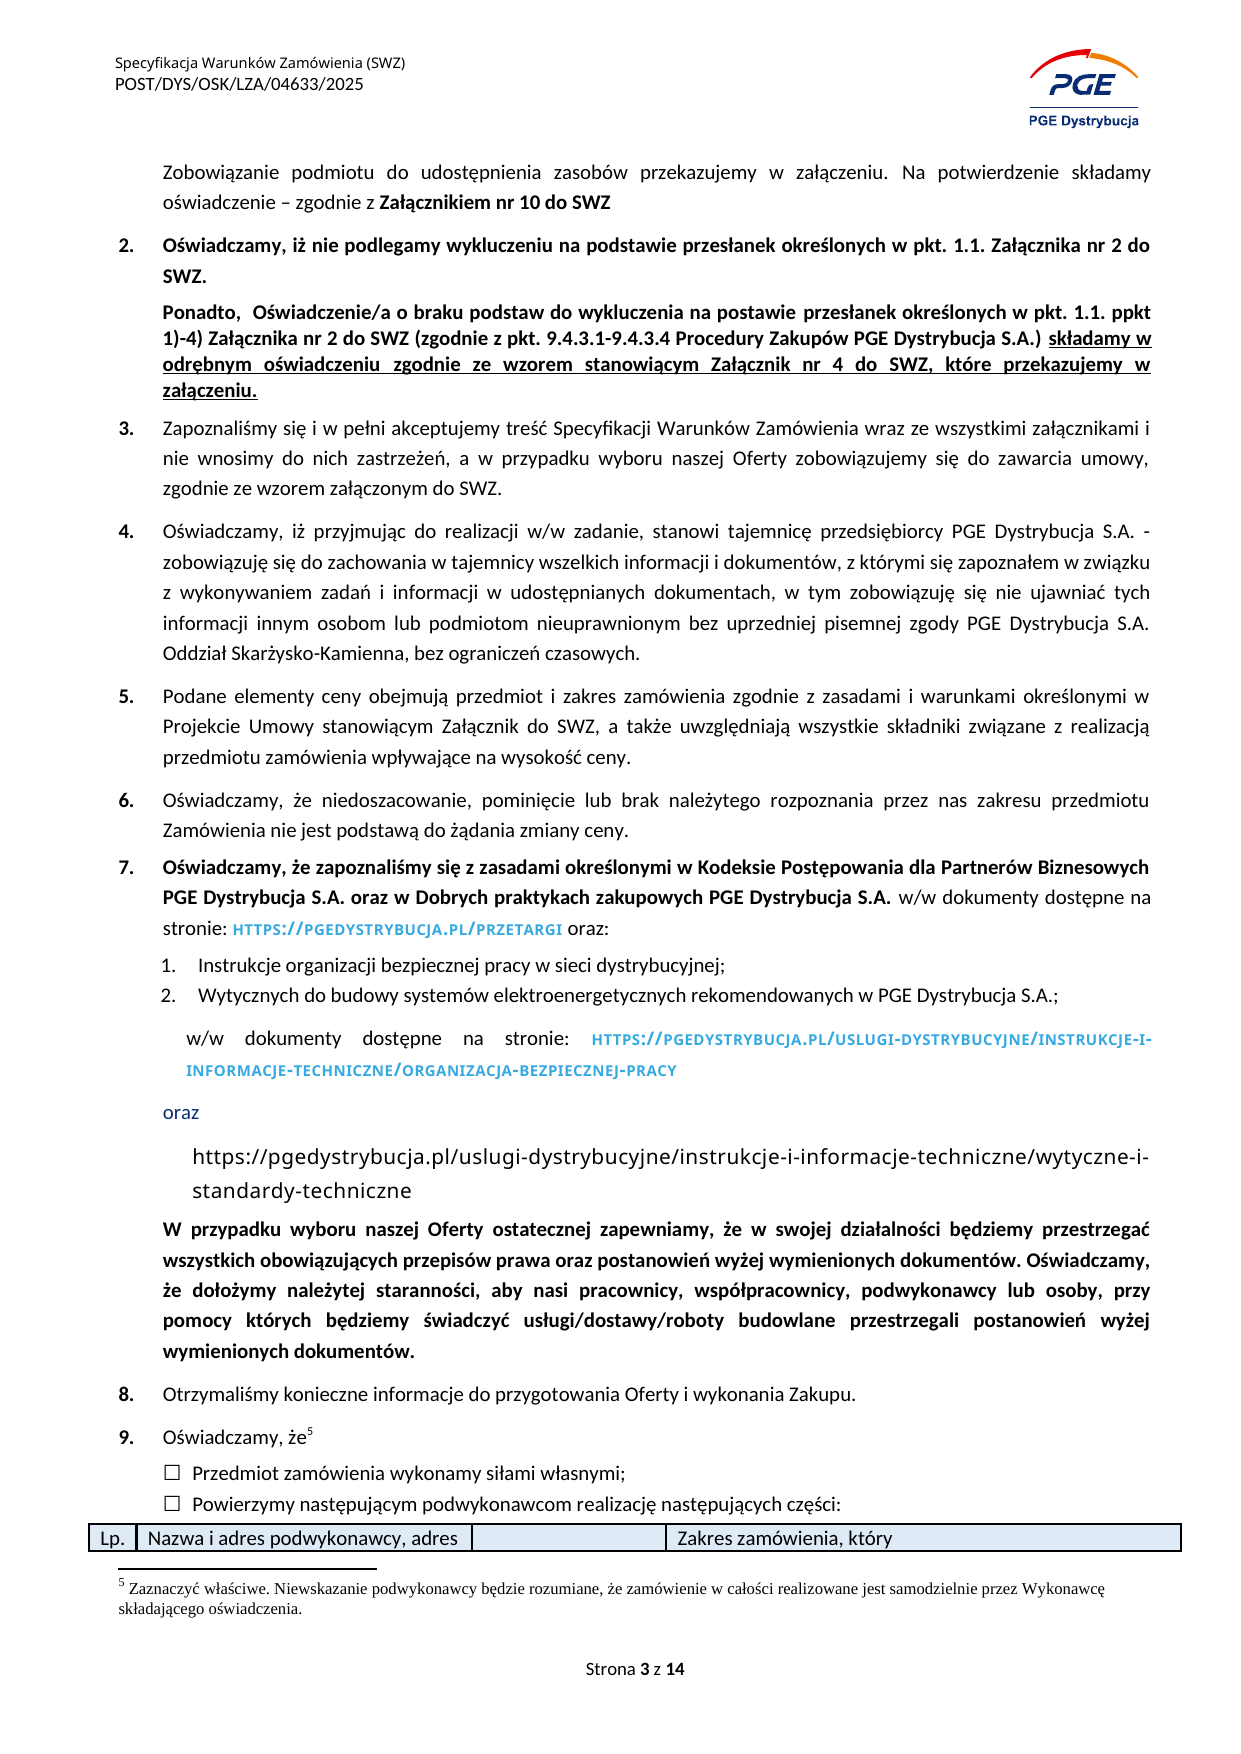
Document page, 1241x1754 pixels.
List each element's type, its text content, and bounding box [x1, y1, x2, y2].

list Oświadczamy, że zapoznaliśmy się z zasadami określonymi w Kodeksie Postępowania dla Partnerów Biznesowych PGE Dystrybucja S.A. oraz w Dobrych praktykach zakupowych PGE Dystrybucja S.A. w/w dokumenty dostępne na stronie: https://pgedystrybucja.pl/przetargi oraz: [118, 854, 1152, 941]
text W przypadku wyboru naszej Oferty ostatecznej zapewniamy, że w swojej działalności będziemy przestrzegać wszystkich obowiązujących przepisów prawa oraz postanowień wyżej wymienionych dokumentów. Oświadczamy, że dołożymy należytej staranności, aby nasi pracownicy, współpracownicy, podwykonawcy lub osoby, przy pomocy których będziemy świadczyć usługi/dostawy/roboty budowlane przestrzegali postanowień wyżej wymienionych dokumentów. [163, 1216, 1152, 1363]
text Przedmiot zamówienia wykonamy siłami własnymi; [163, 1461, 1181, 1486]
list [118, 159, 1152, 215]
table_header Lp. [90, 1525, 135, 1550]
list Zapoznaliśmy się i w pełni akceptujemy treść Specyfikacji Warunków Zamówienia wraz ze wszystkimi załącznikami i nie wnosimy do nich zastrzeżeń, a w przypadku wyboru naszej Oferty zobowiązujemy się do zawarcia umowy, zgodnie ze wzorem załączonym do SWZ. [118, 415, 1152, 501]
list Oświadczamy, iż przyjmując do realizacji w/w zadanie, stanowi tajemnicę przedsiębiorcy PGE Dystrybucja S.A. - zobowiązuję się do zachowania w tajemnicy wszelkich informacji i dokumentów, z którymi się zapoznałem w związku z wykonywaniem zadań i informacji w udostępnianych dokumentach, w tym zobowiązuję się nie ujawniać tych informacji innym osobom lub podmiotom nieuprawnionym bez uprzedniej pisemnej zgody PGE Dystrybucja S.A. Oddział Skarżysko-Kamienna, bez ograniczeń czasowych. [118, 518, 1152, 666]
text Ponadto, Oświadczenie/a o braku podstaw do wykluczenia na postawie przesłanek określonych w pkt. 1.1. ppkt 1)-4) Załącznika nr 2 do SWZ (zgodnie z pkt. 9.4.3.1-9.4.3.4 Procedury Zakupów PGE Dystrybucja S.A.) składamy w odrębnym oświadczeniu zgodnie ze wzorem stanowiącym Załącznik nr 4 do SWZ, które przekazujemy w załączeniu. [162, 299, 1152, 402]
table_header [667, 1525, 1180, 1550]
list Oświadczamy, że [118, 1424, 1152, 1449]
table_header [138, 1525, 471, 1550]
list Podane elementy ceny obejmują przedmiot i zakres zamówienia zgodnie z zasadami i warunkami określonymi w Projekcie Umowy stanowiącym Załącznik do SWZ, a także uwzględniają wszystkie składniki związane z realizacją przedmiotu zamówienia wpływające na wysokość ceny. [118, 683, 1152, 769]
table_header NIP [473, 1525, 665, 1550]
text oraz [163, 1099, 1152, 1124]
list Wytycznych do budowy systemów elektroenergetycznych rekomendowanych w PGE Dystrybucja S.A.; [160, 982, 1152, 1008]
list Otrzymaliśmy konieczne informacje do przygotowania Oferty i wykonania Zakupu. [118, 1381, 1152, 1406]
text Powierzymy następującym podwykonawcom realizację następujących części: [163, 1492, 1181, 1517]
list Instrukcje organizacji bezpiecznej pracy w sieci dystrybucyjnej; [160, 952, 1152, 977]
list Oświadczamy, iż nie podlegamy wykluczeniu na podstawie przesłanek określonych w pkt. 1.1. Załącznika nr 2 do SWZ. [118, 232, 1152, 288]
text https://pgedystrybucja.pl/uslugi-dystrybucyjne/instrukcje-i-informacje-techniczne/wytyczne-i-standardy-techniczne [192, 1142, 1152, 1204]
text w/w dokumenty dostępne na stronie: https://pgedystrybucja.pl/uslugi-dystrybucyjne/instrukcje-i-informacje-techniczne/organizacja-bezpiecznej-pracy [186, 1025, 1152, 1082]
list Oświadczamy, że niedoszacowanie, pominięcie lub brak należytego rozpoznania przez nas zakresu przedmiotu Zamówienia nie jest podstawą do żądania zmiany ceny. [118, 787, 1152, 843]
